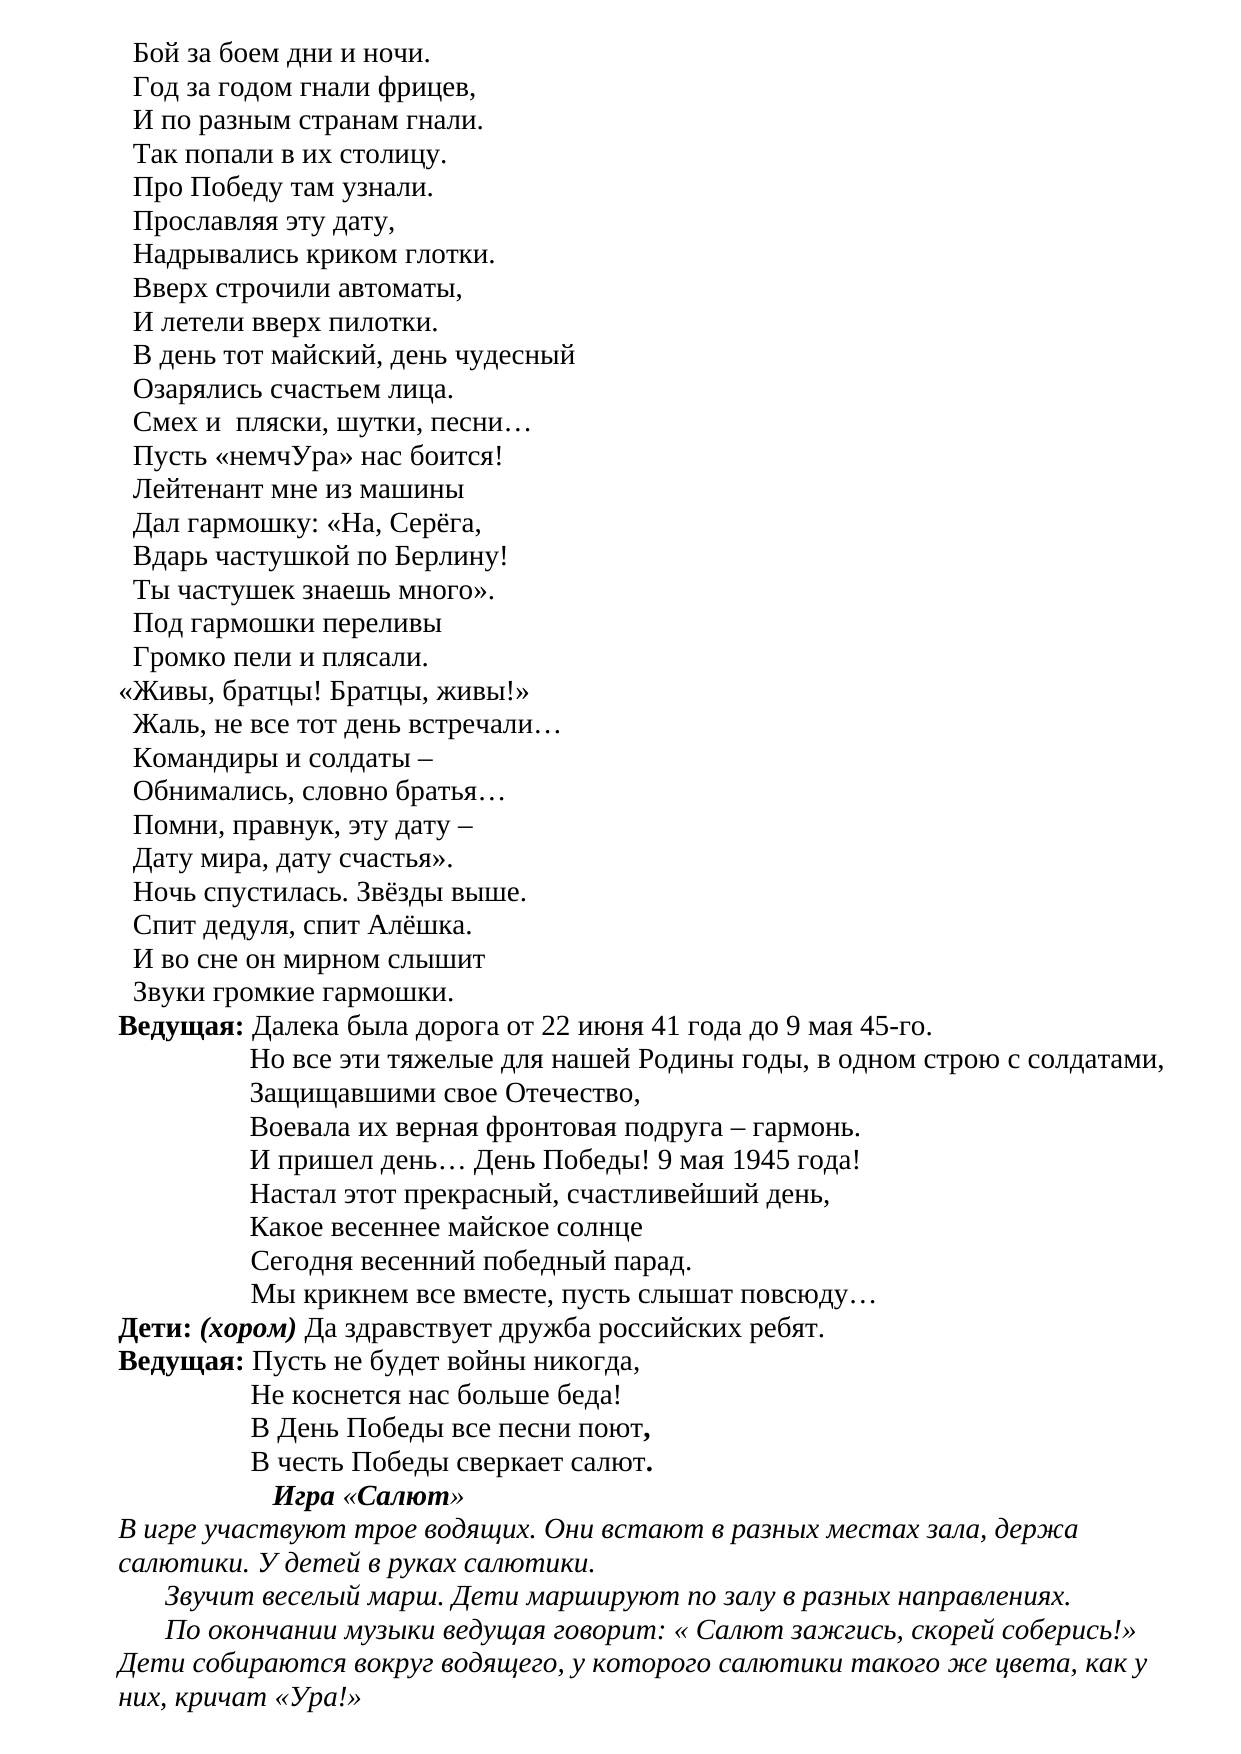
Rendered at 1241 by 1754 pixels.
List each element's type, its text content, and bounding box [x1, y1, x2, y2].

text В игре участвуют трое водящих. Они встают в разных местах зала, держа салютики. У детей в руках салютики. [118, 1511, 1181, 1578]
text Сегодня весенний победный парад. [118, 1243, 1181, 1276]
text Мы крикнем все вместе, пусть слышат повсюду… [118, 1276, 1181, 1310]
text Защищавшими свое Отечество, [118, 1075, 1181, 1109]
text Звучит веселый марш. Дети маршируют по залу в разных направлениях. [118, 1578, 1181, 1612]
text Какое весеннее майское солнце [118, 1209, 1181, 1243]
text Ведущая: Пусть не будет войны никогда, [118, 1343, 1181, 1377]
text Не коснется нас больше беда! [118, 1377, 1181, 1411]
text Настал этот прекрасный, счастливейший день, [118, 1176, 1181, 1209]
text Воевала их верная фронтовая подруга – гармонь. [118, 1109, 1181, 1142]
text Игра «Салют» [118, 1478, 1181, 1511]
text Но все эти тяжелые для нашей Родины годы, в одном строю с солдатами, [118, 1042, 1181, 1075]
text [118, 35, 1181, 1008]
text Дети: (хором) Да здравствует дружба российских ребят. [118, 1310, 1181, 1343]
text И пришел день… День Победы! 9 мая 1945 года! [118, 1142, 1181, 1176]
text В честь Победы сверкает салют. [118, 1444, 1181, 1478]
text По окончании музыки ведущая говорит: « Салют зажгись, скорей соберись!» Дети собираются вокруг водящего, у которого салютики такого же цвета, как у них, кричат «Ура!» [118, 1612, 1181, 1712]
text В День Победы все песни поют, [118, 1411, 1181, 1444]
text Ведущая: Далека была дорога от 22 июня 41 года до 9 мая 45-го. [118, 1008, 1181, 1042]
